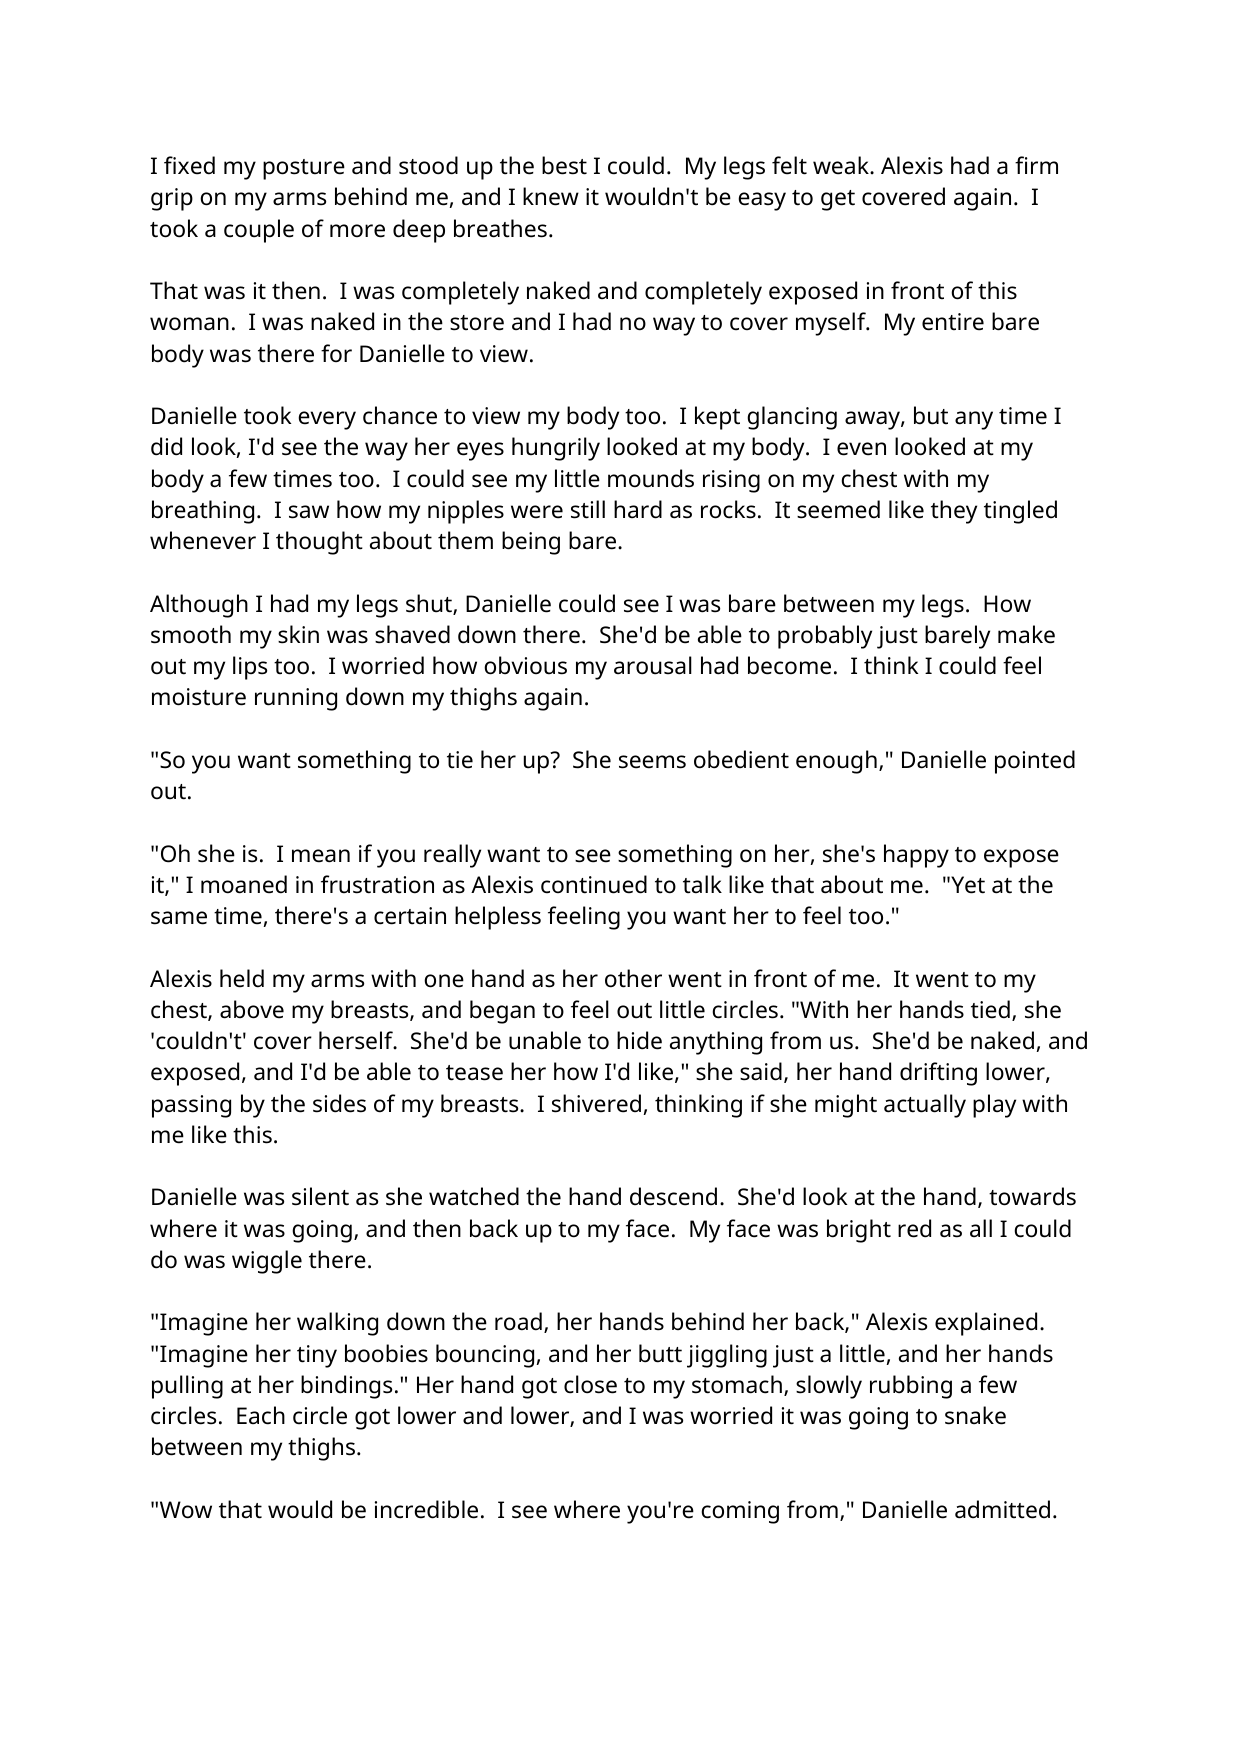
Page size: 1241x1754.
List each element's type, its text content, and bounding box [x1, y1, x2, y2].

text "Imagine her walking down the road, her hands behind her back," Alexis explained. "Imagine her tiny boobies bouncing, and her butt jiggling just a little, and her hands pulling at her bindings." Her hand got close to my stomach, slowly rubbing a few circles. Each circle got lower and lower, and I was worried it was going to snake between my thighs. [150, 1306, 1090, 1462]
text "So you want something to tie her up? She seems obedient enough," Danielle pointed out. [150, 744, 1090, 806]
text Although I had my legs shut, Danielle could see I was bare between my legs. How smooth my skin was shaved down there. She'd be able to probably just barely make out my lips too. I worried how obvious my arousal had become. I think I could feel moisture running down my thighs again. [150, 587, 1090, 712]
text "Wow that would be incredible. I see where you're coming from," Danielle admitted. [150, 1494, 1090, 1525]
text Alexis held my arms with one hand as her other went in front of me. It went to my chest, above my breasts, and began to feel out little circles. "With her hands tied, she 'couldn't' cover herself. She'd be unable to hide anything from us. She'd be naked, and exposed, and I'd be able to tease her how I'd like," she said, her hand drifting lower, passing by the sides of my breasts. I shivered, thinking if she might actually play with me like this. [150, 962, 1090, 1150]
text I fixed my posture and stood up the best I could. My legs felt weak. Alexis had a firm grip on my arms behind me, and I knew it wouldn't be easy to get covered again. I took a couple of more deep breathes. [150, 150, 1090, 244]
text That was it then. I was completely naked and completely exposed in front of this woman. I was naked in the store and I had no way to cover myself. My entire bare body was there for Danielle to view. [150, 275, 1090, 369]
text "Oh she is. I mean if you really want to see something on her, she's happy to expose it," I moaned in frustration as Alexis continued to talk like that about me. "Yet at the same time, there's a certain helpless feeling you want her to feel too." [150, 837, 1090, 931]
text Danielle took every chance to view my body too. I kept glancing away, but any time I did look, I'd see the way her eyes hungrily looked at my body. I even looked at my body a few times too. I could see my little mounds rising on my chest with my breathing. I saw how my nipples were still hard as rocks. It seemed like they tingled whenever I thought about them being bare. [150, 400, 1090, 556]
text Danielle was silent as she watched the hand descend. She'd look at the hand, towards where it was going, and then back up to my face. My face was bright red as all I could do was wiggle there. [150, 1181, 1090, 1275]
